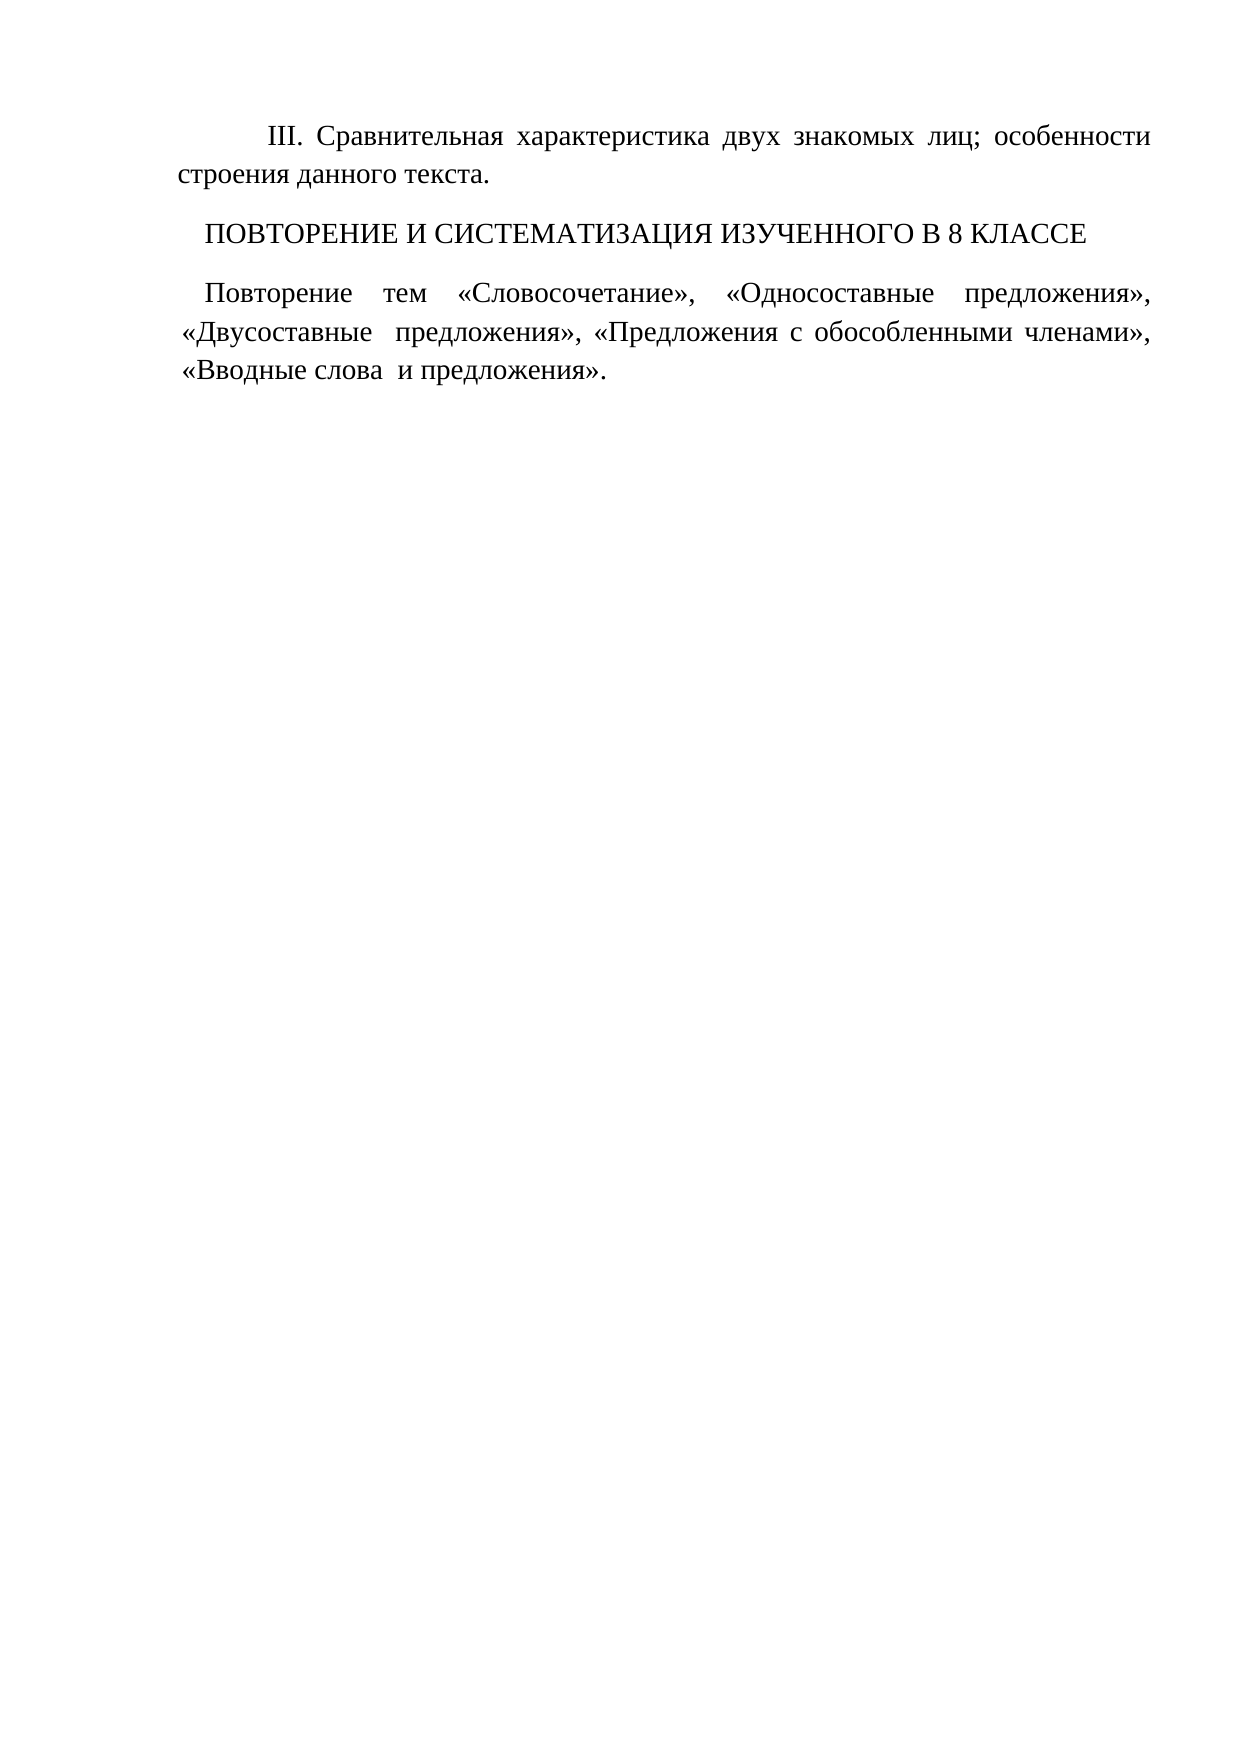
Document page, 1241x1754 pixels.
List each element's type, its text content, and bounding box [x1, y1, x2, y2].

text III. Сравнительная характеристика двух знакомых лиц; особенности строения данного текста. [177, 118, 1152, 190]
text Повторение тем «Словосочетание», «Односоставные предложения», «Двусоставные предложения», «Предложения с обособленными членами», «Вводные слова и предложения». [181, 275, 1152, 386]
text ПОВТОРЕНИЕ И СИСТЕМАТИЗАЦИЯ ИЗУЧЕННОГО В 8 КЛАССЕ [181, 216, 1152, 249]
